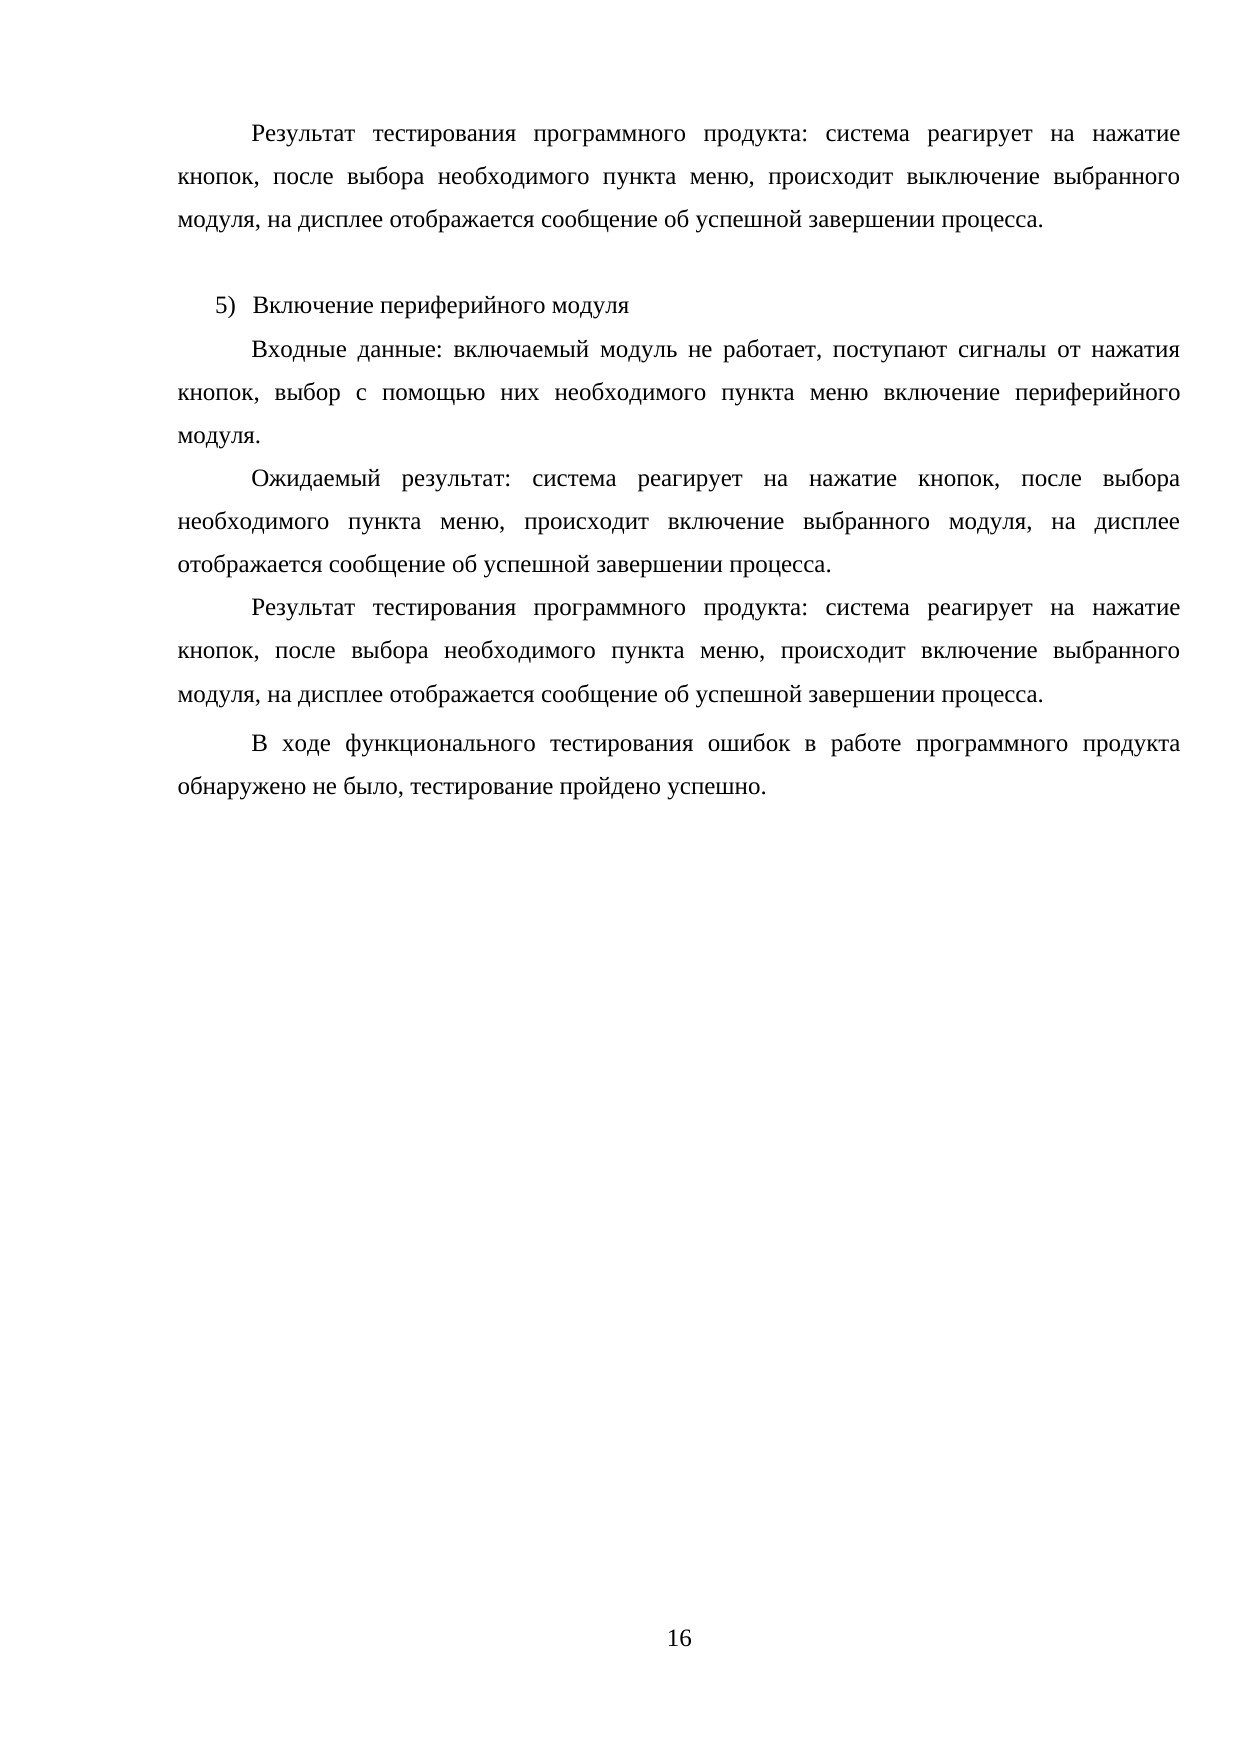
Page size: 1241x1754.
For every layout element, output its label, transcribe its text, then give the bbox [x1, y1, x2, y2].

list Включение периферийного модуля [215, 291, 1181, 319]
text Входные данные: включаемый модуль не работает, поступают сигналы от нажатия кнопок, выбор с помощью них необходимого пункта меню включение периферийного модуля. [177, 334, 1181, 449]
text Результат тестирования программного продукта: система реагирует на нажатие кнопок, после выбора необходимого пункта меню, происходит выключение выбранного модуля, на дисплее отображается сообщение об успешной завершении процесса. [177, 118, 1181, 233]
text Ожидаемый результат: система реагирует на нажатие кнопок, после выбора необходимого пункта меню, происходит включение выбранного модуля, на дисплее отображается сообщение об успешной завершении процесса. [177, 463, 1181, 578]
text В ходе функционального тестирования ошибок в работе программного продукта обнаружено не было, тестирование пройдено успешно. [177, 728, 1181, 800]
text Результат тестирования программного продукта: система реагирует на нажатие кнопок, после выбора необходимого пункта меню, происходит включение выбранного модуля, на дисплее отображается сообщение об успешной завершении процесса. [177, 592, 1181, 707]
